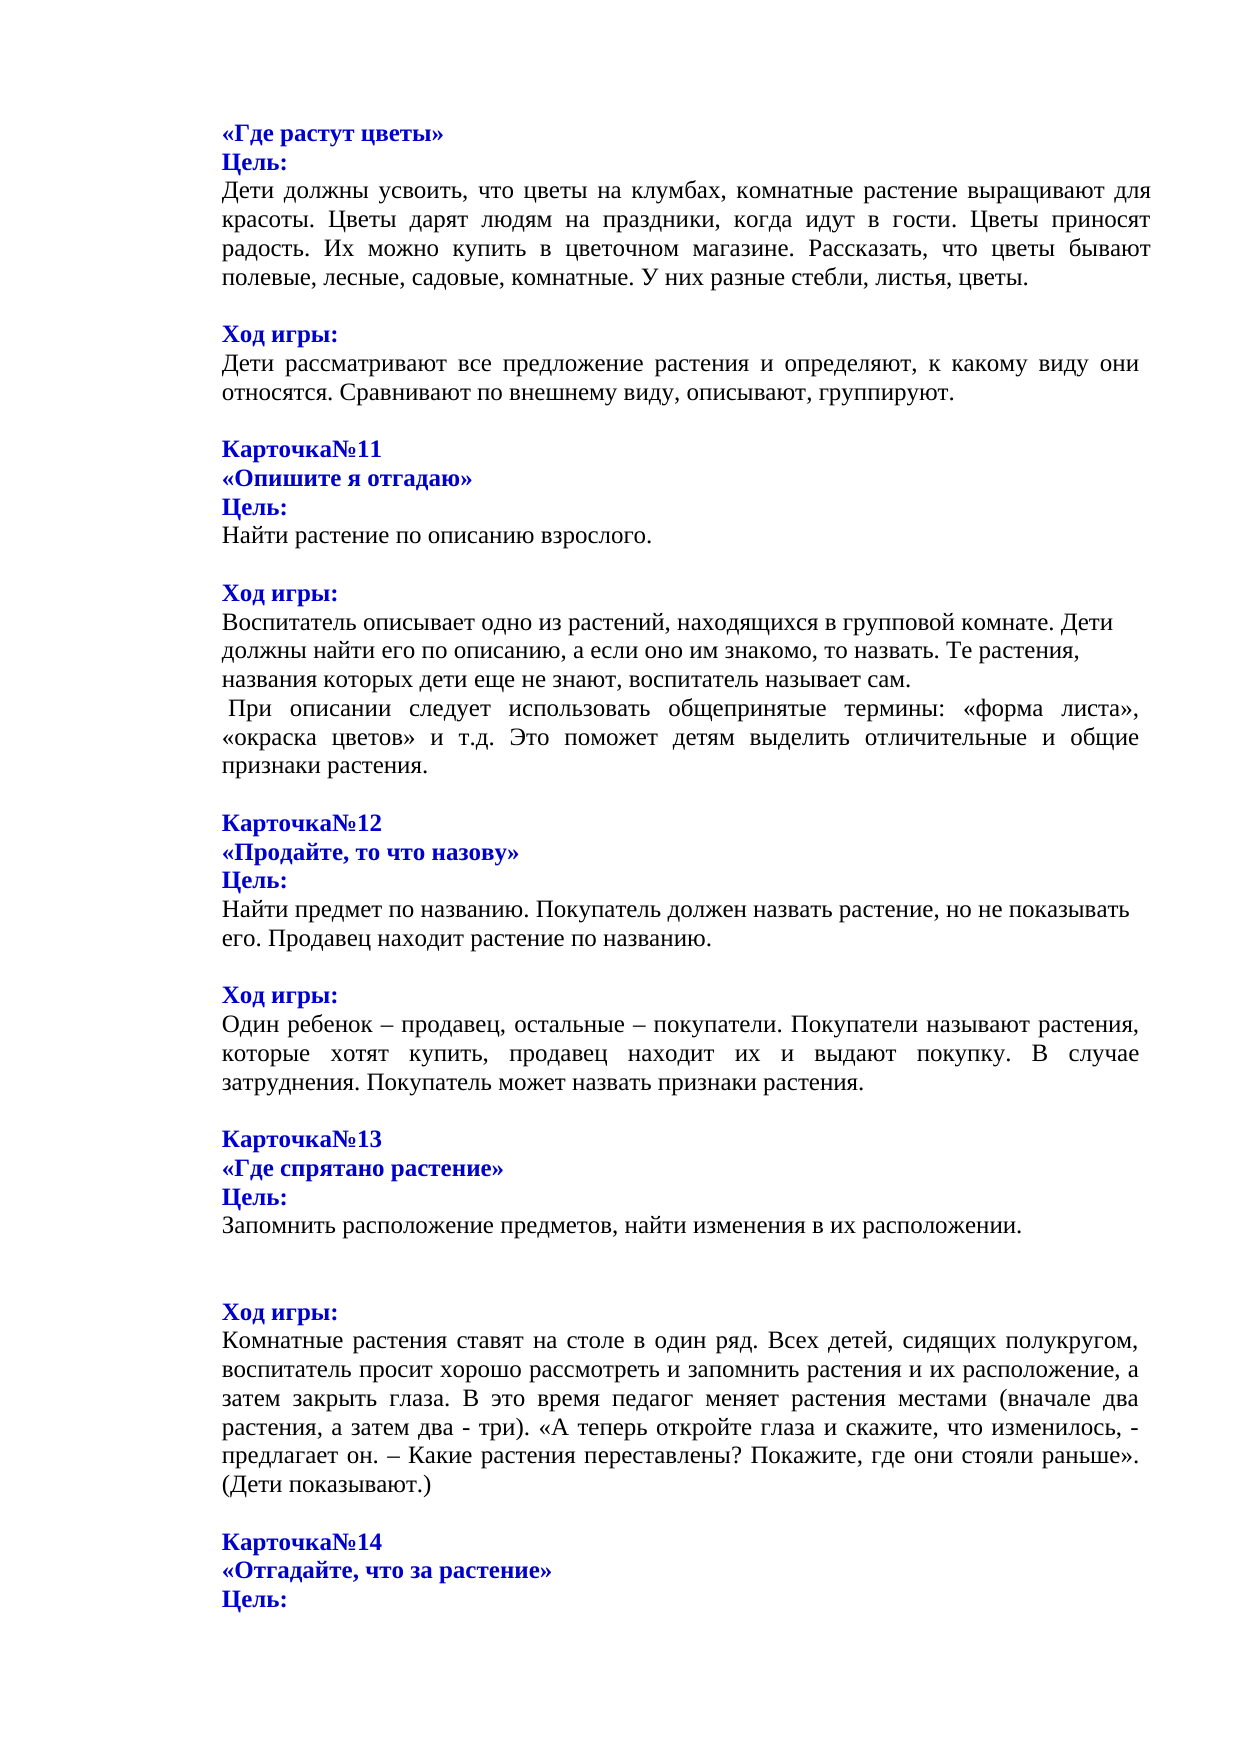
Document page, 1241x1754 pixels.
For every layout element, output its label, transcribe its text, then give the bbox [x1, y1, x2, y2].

text Найти растение по описанию взрослого. [222, 521, 1152, 549]
text «Продайте, то что назову» [222, 837, 1140, 866]
text Карточка№13 [222, 1124, 1140, 1153]
text Карточка№14 [222, 1527, 1140, 1556]
text Цель: [222, 492, 1140, 521]
text Ход игры: [222, 1297, 1140, 1326]
text Воспитатель описывает одно из растений, находящихся в групповой комнате. Дети должны найти его по описанию, а если оно им знакомо, то назвать. Те растения, названия которых дети еще не знают, воспитатель называет сам. [222, 607, 1152, 693]
text «Где спрятано растение» [222, 1153, 1140, 1182]
text Карточка№12 [222, 808, 1140, 837]
text «Опишите я отгадаю» [222, 463, 1140, 492]
text «Отгадайте, что за растение» [222, 1556, 1140, 1584]
text Дети должны усвоить, что цветы на клумбах, комнатные растение выращивают для красоты. Цветы дарят людям на праздники, когда идут в гости. Цветы приносят радость. Их можно купить в цветочном магазине. Рассказать, что цветы бывают полевые, лесные, садовые, комнатные. У них разные стебли, листья, цветы. [222, 176, 1152, 291]
text «Где растут цветы» [222, 118, 1140, 147]
text Ход игры: [222, 981, 1140, 1009]
text Карточка№11 [222, 434, 1140, 463]
text Цель: [222, 866, 1152, 894]
text Запомнить расположение предметов, найти изменения в их расположении. [222, 1211, 1152, 1239]
text Цель: [222, 1584, 1152, 1613]
text Цель: [222, 147, 1152, 176]
text Цель: [222, 1182, 1152, 1211]
text При описании следует использовать общепринятые термины: «форма листа», «окраска цветов» и т.д. Это поможет детям выделить отличительные и общие признаки растения. [222, 693, 1140, 779]
text Ход игры: [222, 578, 1140, 607]
text Дети рассматривают все предложение растения и определяют, к какому виду они относятся. Сравнивают по внешнему виду, описывают, группируют. [222, 348, 1140, 406]
text Найти предмет по названию. Покупатель должен назвать растение, но не показывать его. Продавец находит растение по названию. [222, 894, 1152, 952]
text Один ребенок – продавец, остальные – покупатели. Покупатели называют растения, которые хотят купить, продавец находит их и выдают покупку. В случае затруднения. Покупатель может назвать признаки растения. [222, 1009, 1140, 1096]
text Ход игры: [222, 319, 1140, 348]
text Комнатные растения ставят на столе в один ряд. Всех детей, сидящих полукругом, воспитатель просит хорошо рассмотреть и запомнить растения и их расположение, а затем закрыть глаза. В это время педагог меняет растения местами (вначале два растения, а затем два - три). «А теперь откройте глаза и скажите, что изменилось, - предлагает он. – Какие растения переставлены? Покажите, где они стояли раньше». (Дети показывают.) [222, 1326, 1140, 1498]
